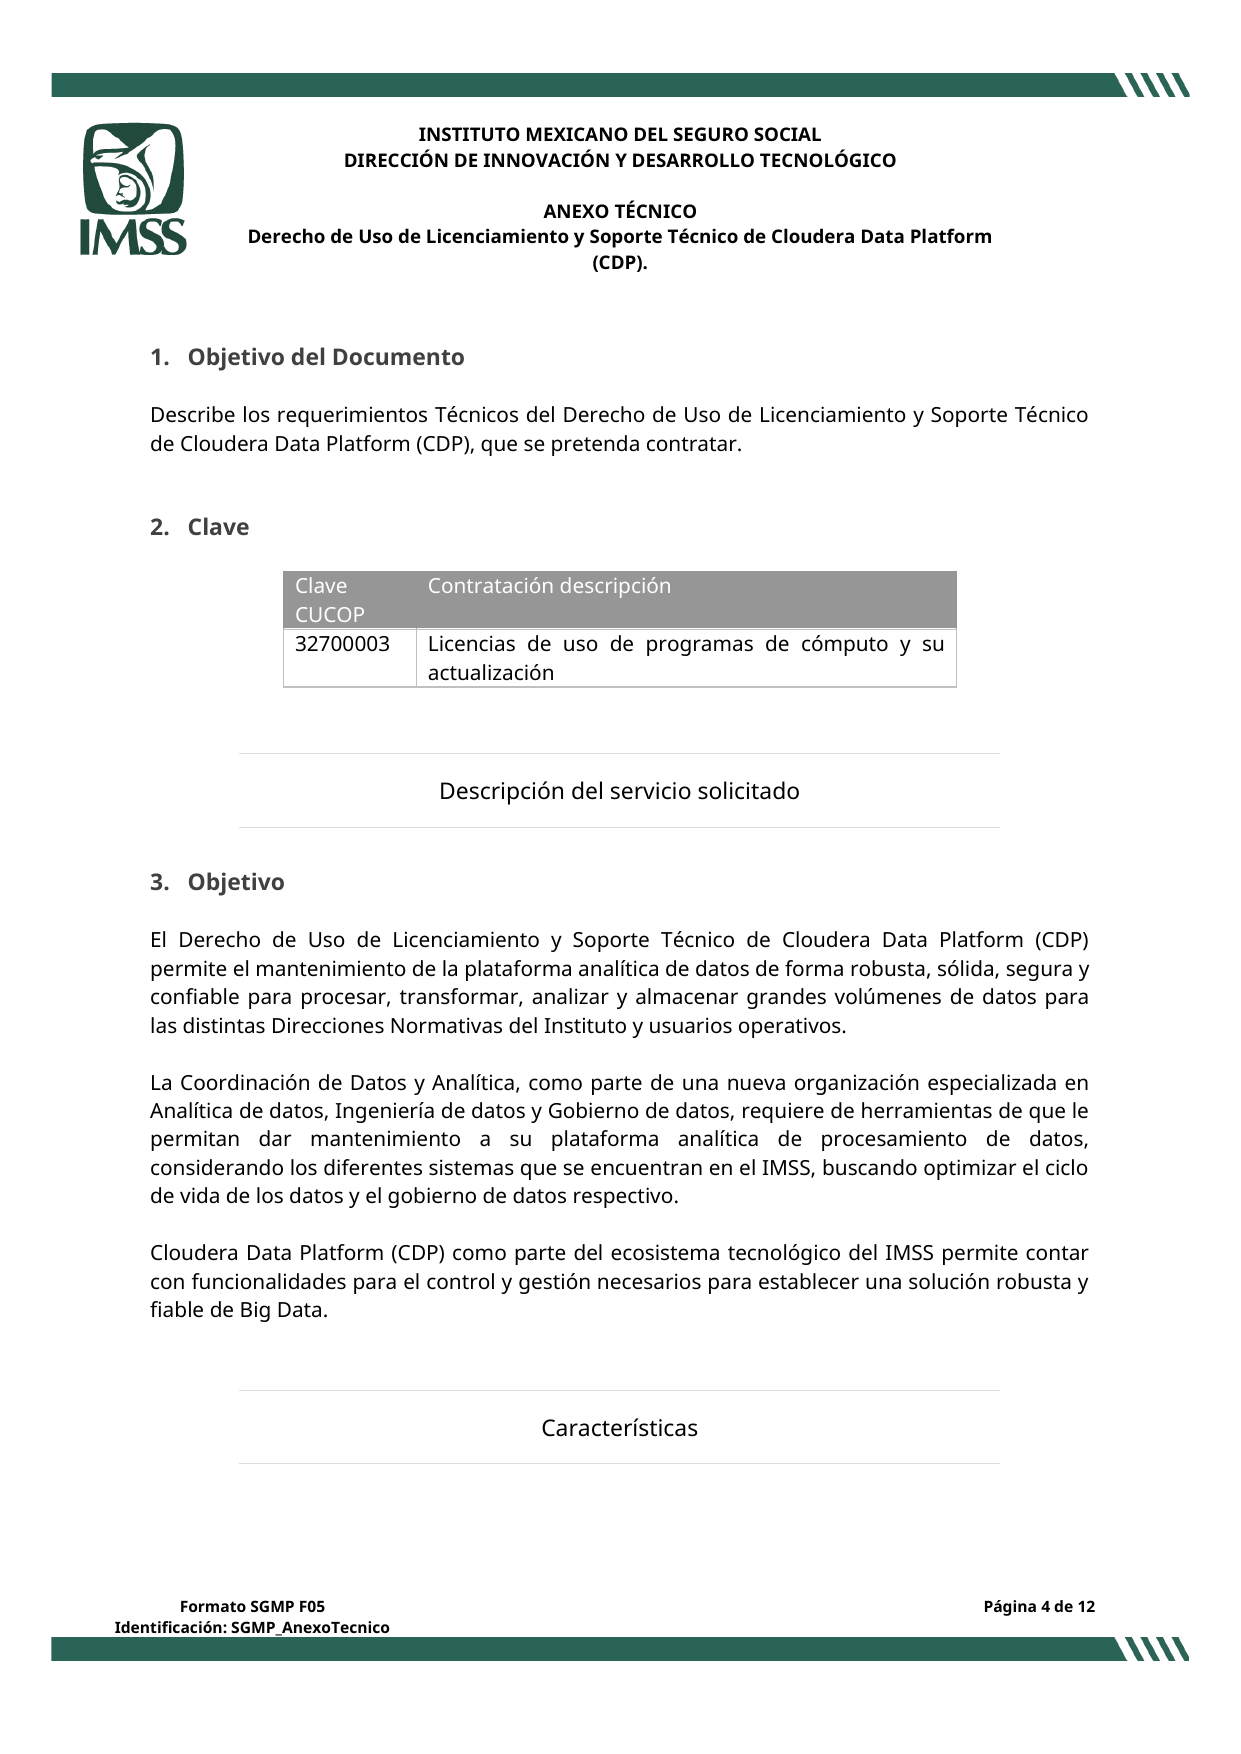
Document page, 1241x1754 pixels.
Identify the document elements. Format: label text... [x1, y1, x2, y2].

text La Coordinación de Datos y Analítica, como parte de una nueva organización especializada en Analítica de datos, Ingeniería de datos y Gobierno de datos, requiere de herramientas de que le permitan dar mantenimiento a su plataforma analítica de procesamiento de datos, considerando los diferentes sistemas que se encuentran en el IMSS, buscando optimizar el ciclo de vida de los datos y el gobierno de datos respectivo. [150, 1068, 1090, 1210]
table_header Clave CUCOP [284, 572, 416, 628]
subtitle Clave [150, 511, 1090, 542]
picture [78, 121, 187, 255]
table_cell 32700003 [284, 630, 416, 686]
subtitle Objetivo del Documento [150, 341, 1090, 372]
text El Derecho de Uso de Licenciamiento y Soporte Técnico de Cloudera Data Platform (CDP) permite el mantenimiento de la plataforma analítica de datos de forma robusta, sólida, segura y confiable para procesar, transformar, analizar y almacenar grandes volúmenes de datos para las distintas Direcciones Normativas del Instituto y usuarios operativos. [150, 926, 1090, 1039]
table_header Contratación descripción [417, 572, 956, 628]
picture [51, 1637, 1189, 1661]
picture [51, 73, 1190, 97]
text Cloudera Data Platform (CDP) como parte del ecosistema tecnológico del IMSS permite contar con funcionalidades para el control y gestión necesarios para establecer una solución robusta y fiable de Big Data. [150, 1238, 1090, 1324]
text Describe los requerimientos Técnicos del Derecho de Uso de Licenciamiento y Soporte Técnico de Cloudera Data Platform (CDP), que se pretenda contratar. [150, 401, 1090, 457]
text Características [239, 1391, 1000, 1463]
text Descripción del servicio solicitado [239, 754, 1000, 827]
table_cell Licencias de uso de programas de cómputo y su actualización [417, 630, 956, 686]
subtitle Objetivo [150, 866, 1090, 897]
